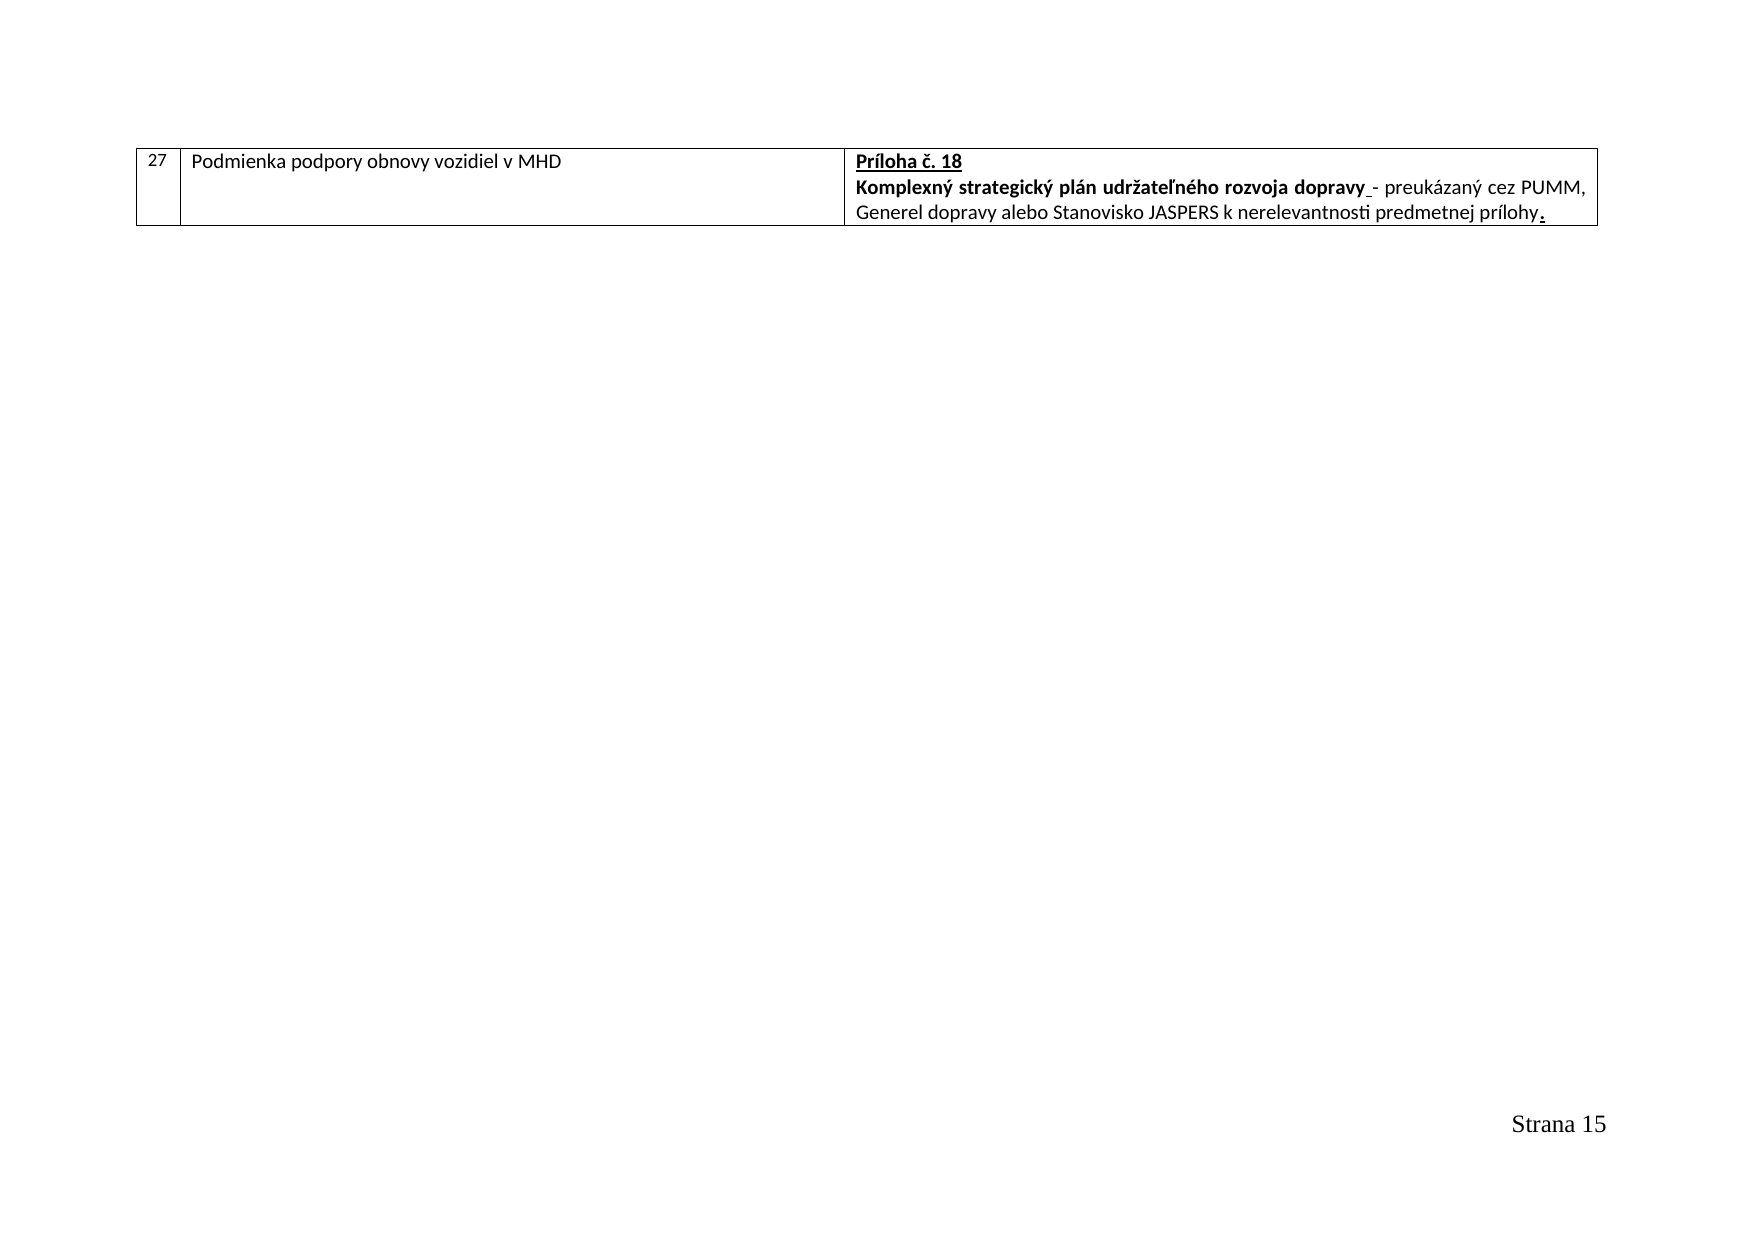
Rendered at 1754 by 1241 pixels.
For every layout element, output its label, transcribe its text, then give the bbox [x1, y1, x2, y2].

table_cell 27 [137, 149, 180, 225]
table_cell Príloha č. 18 Komplexný strategický plán udržateľného rozvoja dopravy - preukázaný cez PUMM, Generel dopravy alebo Stanovisko JASPERS k nerelevantnosti predmetnej prílohy. [845, 149, 1597, 225]
table_cell Podmienka podpory obnovy vozidiel v MHD [181, 149, 844, 225]
